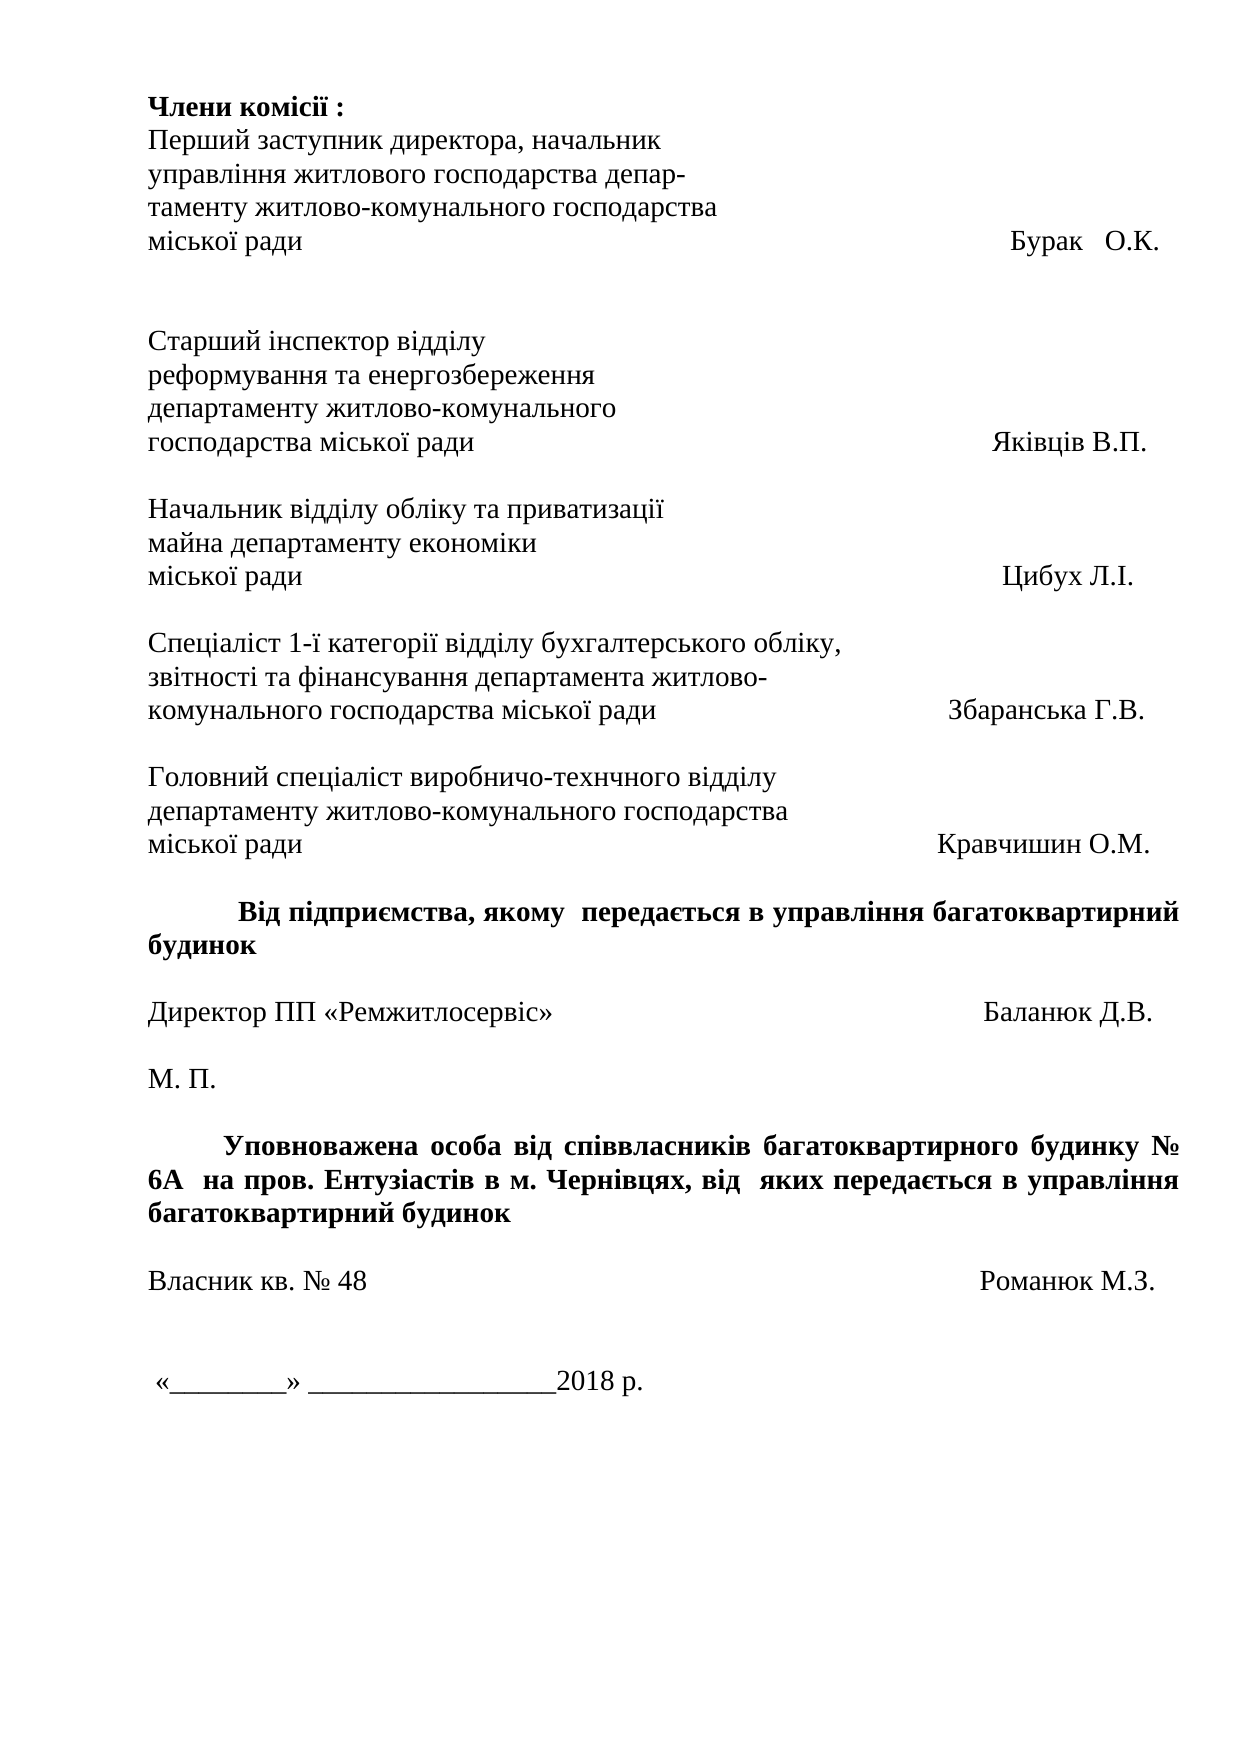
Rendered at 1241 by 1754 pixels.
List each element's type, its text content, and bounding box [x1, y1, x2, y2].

text департаменту житлово-комунального господарства [148, 793, 1181, 827]
text звітності та фінансування департамента житлово- [148, 659, 1181, 692]
text Начальник відділу обліку та приватизації [148, 491, 1181, 525]
text міської ради Кравчишин О.М. [148, 827, 1181, 860]
text міської ради Цибух Л.І. [148, 558, 1181, 592]
text Спеціаліст 1-ї категорії відділу бухгалтерського обліку, [148, 625, 1181, 659]
text М. П. [148, 1061, 1181, 1095]
text «________» _________________2018 р. [148, 1363, 1181, 1397]
text Члени комісії : [148, 89, 1181, 122]
text комунального господарства міської ради Збаранська Г.В. [148, 692, 1181, 726]
text Головний спеціаліст виробничо-технчного відділу [148, 759, 1181, 793]
text міської ради Бурак О.К. [148, 223, 1181, 256]
text департаменту житлово-комунального [148, 391, 1181, 424]
text Власник кв. № 48 Романюк М.З. [148, 1263, 1181, 1296]
text реформування та енергозбереження [148, 357, 1181, 391]
text Перший заступник директора, начальник [148, 122, 1181, 156]
text Уповноважена особа від співвласників багатоквартирного будинку № 6А на пров. Ентузіастів в м. Чернівцях, від яких передається в управління багатоквартирний будинок [148, 1128, 1181, 1229]
text Директор ПП «Ремжитлосервіс» Баланюк Д.В. [148, 994, 1181, 1028]
text управління житлового господарства депар- [148, 156, 1181, 189]
text Від підприємства, якому передається в управління багатоквартирний будинок [148, 894, 1181, 961]
text майна департаменту економіки [148, 525, 1181, 558]
text Старший інспектор відділу [148, 323, 1181, 357]
text господарства міської ради Яківців В.П. [148, 424, 1181, 458]
text таменту житлово-комунального господарства [148, 189, 1181, 223]
